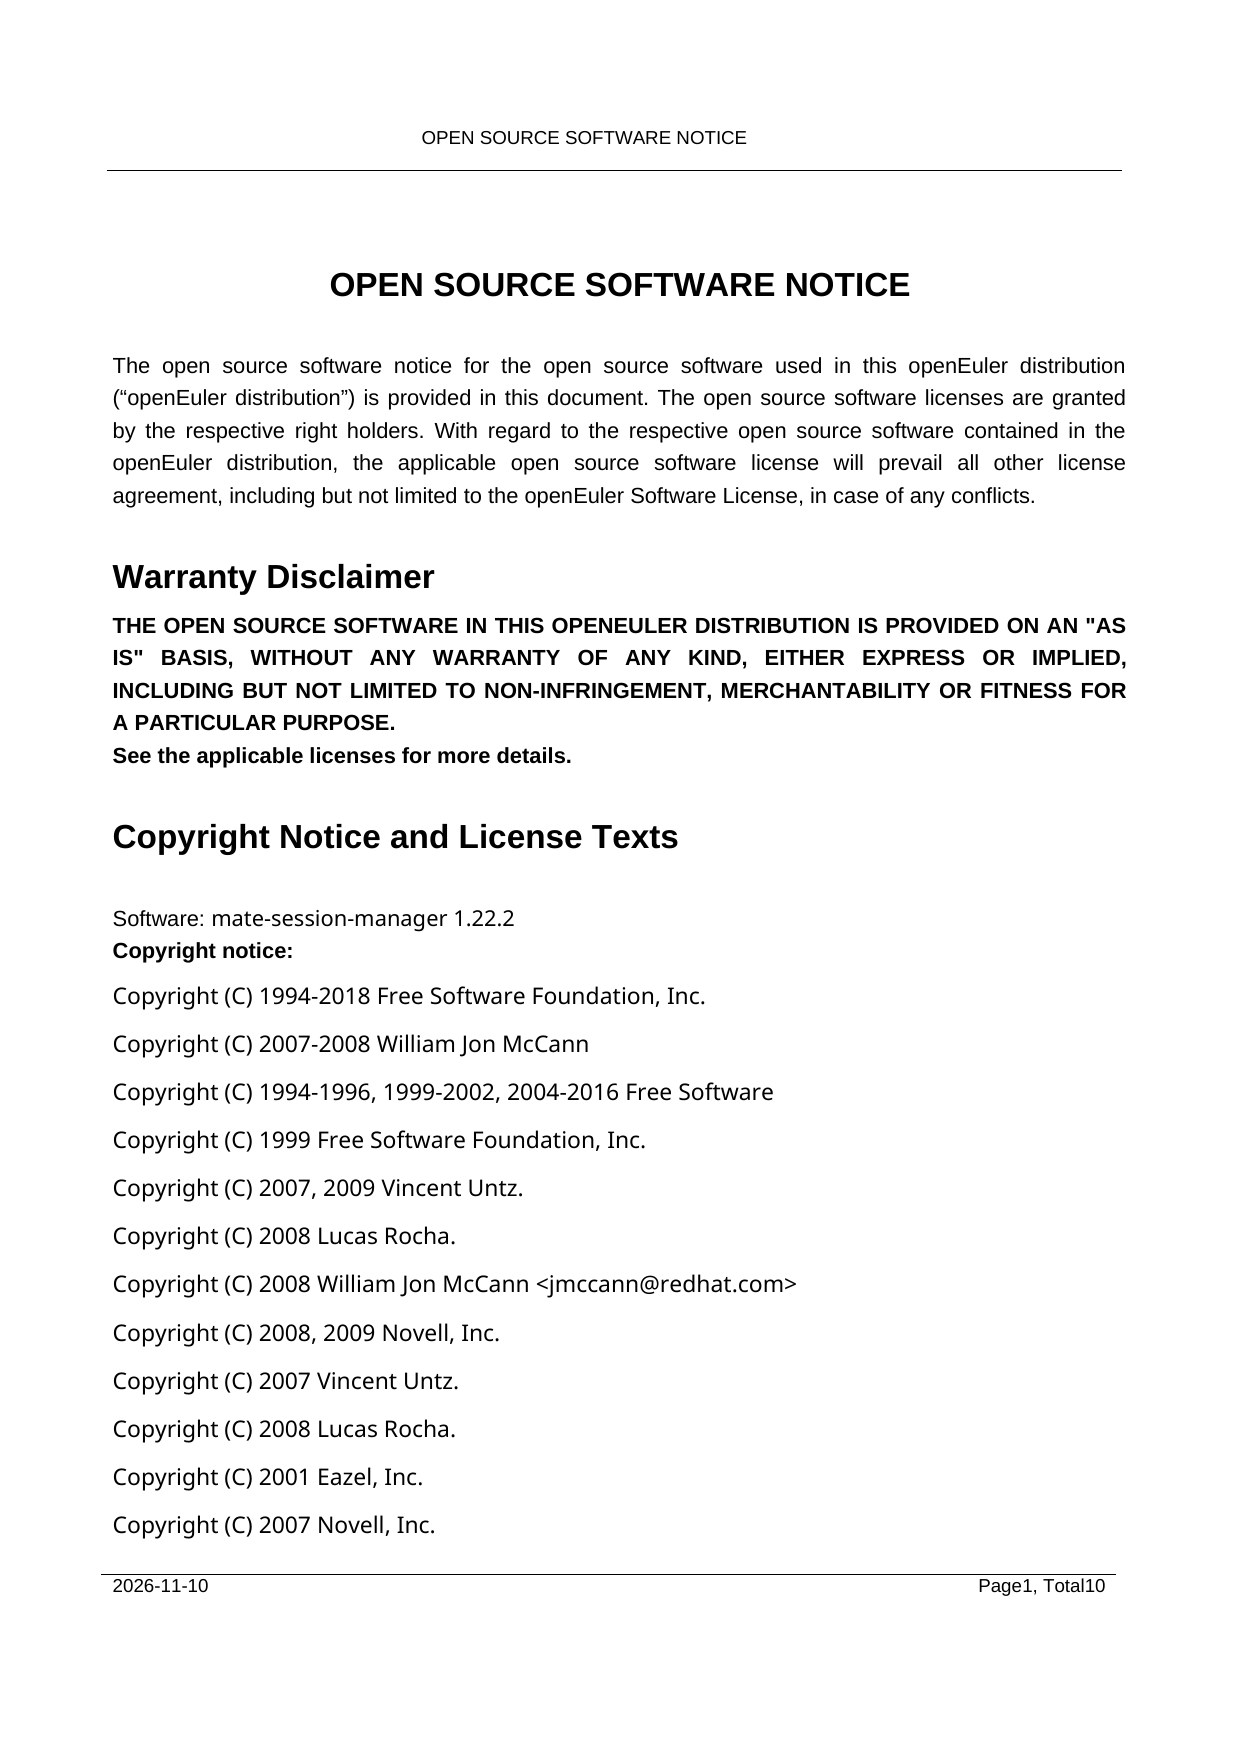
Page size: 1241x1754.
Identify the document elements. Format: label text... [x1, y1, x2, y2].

text Copyright (C) 2007, 2009 Vincent Untz. [112, 1172, 1128, 1204]
text THE OPEN SOURCE SOFTWARE IN THIS OPENEULER DISTRIBUTION IS PROVIDED ON AN "AS IS" BASIS, WITHOUT ANY WARRANTY OF ANY KIND, EITHER EXPRESS OR IMPLIED, INCLUDING BUT NOT LIMITED TO NON-INFRINGEMENT, MERCHANTABILITY OR FITNESS FOR A PARTICULAR PURPOSE. See the applicable licenses for more details. [112, 609, 1128, 771]
text Copyright (C) 2008 Lucas Rocha. [112, 1412, 1128, 1445]
text Warranty Disclaimer [112, 544, 1128, 609]
text Copyright notice: [112, 934, 1128, 966]
text Copyright (C) 2007 Novell, Inc. [112, 1508, 1128, 1541]
text The open source software notice for the open source software used in this openEuler distribution (“openEuler distribution”) is provided in this document. The open source software licenses are granted by the respective right holders. With regard to the respective open source software contained in the openEuler distribution, the applicable open source software license will prevail all other license agreement, including but not limited to the openEuler Software License, in case of any conflicts. [112, 349, 1128, 511]
text Copyright (C) 1994-2018 Free Software Foundation, Inc. [112, 979, 1128, 1012]
text Software: mate-session-manager 1.22.2 [112, 901, 1128, 934]
text Copyright (C) 2008, 2009 Novell, Inc. [112, 1316, 1128, 1348]
text Copyright (C) 1994-1996, 1999-2002, 2004-2016 Free Software [112, 1075, 1128, 1108]
text Copyright Notice and License Texts [112, 804, 1128, 869]
text Copyright (C) 2008 William Jon McCann <jmccann@redhat.com> [112, 1268, 1128, 1300]
text Copyright (C) 1999 Free Software Foundation, Inc. [112, 1123, 1128, 1156]
text Copyright (C) 2008 Lucas Rocha. [112, 1220, 1128, 1252]
text Copyright (C) 2001 Eazel, Inc. [112, 1460, 1128, 1493]
text Copyright (C) 2007-2008 William Jon McCann [112, 1027, 1128, 1060]
text OPEN SOURCE SOFTWARE NOTICE [112, 251, 1128, 316]
text Copyright (C) 2007 Vincent Untz. [112, 1364, 1128, 1397]
